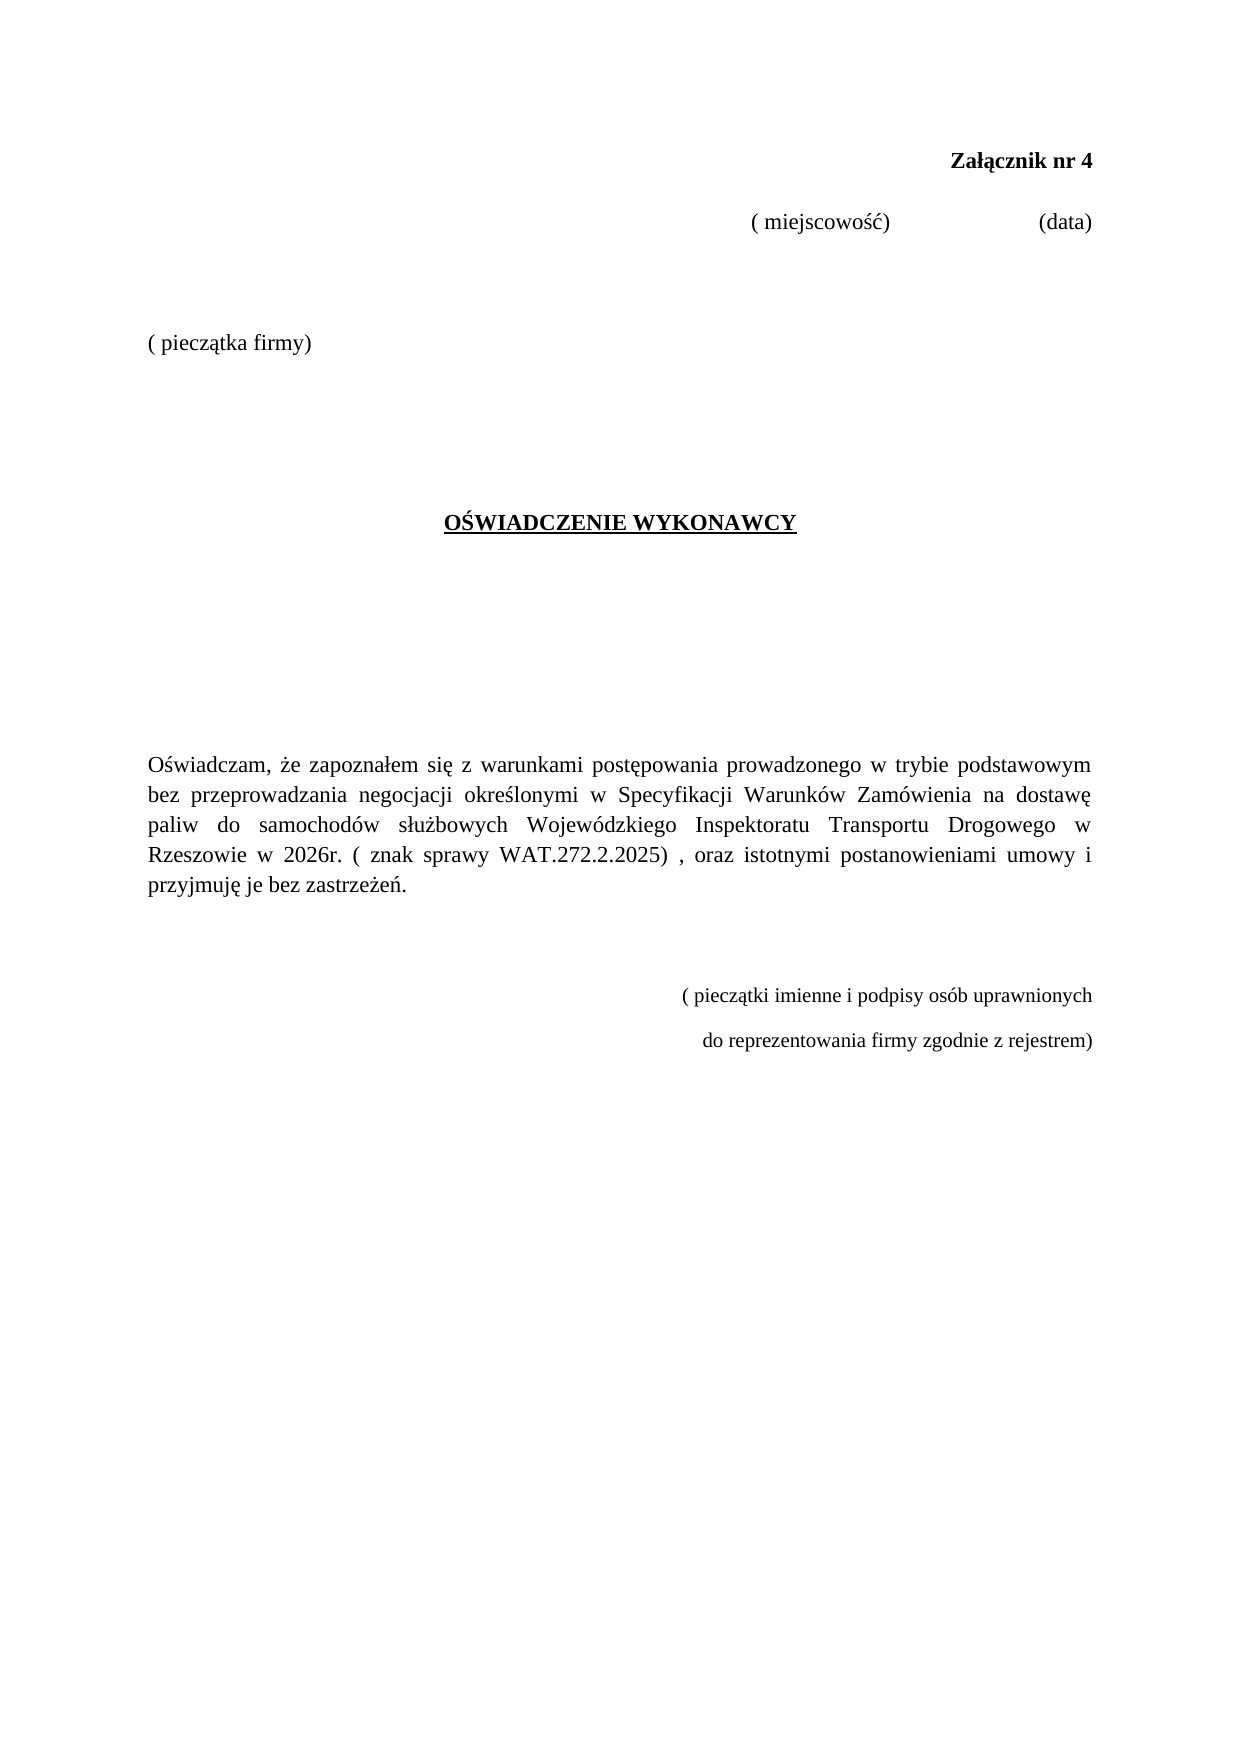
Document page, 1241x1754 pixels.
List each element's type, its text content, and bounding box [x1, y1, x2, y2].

text ( miejscowość) (data) [148, 208, 1093, 234]
text Oświadczam, że zapoznałem się z warunkami postępowania prowadzonego w trybie podstawowym bez przeprowadzania negocjacji określonymi w Specyfikacji Warunków Zamówienia na dostawę paliw do samochodów służbowych Wojewódzkiego Inspektoratu Transportu Drogowego w Rzeszowie w 2026r. ( znak sprawy WAT.272.2.2025) , oraz istotnymi postanowieniami umowy i przyjmuję je bez zastrzeżeń. [148, 751, 1093, 898]
text do reprezentowania firmy zgodnie z rejestrem) [148, 1028, 1093, 1052]
text OŚWIADCZENIE WYKONAWCY [148, 509, 1093, 536]
text ( pieczątki imienne i podpisy osób uprawnionych [148, 983, 1093, 1007]
text ( pieczątka firmy) [148, 328, 1093, 355]
text Załącznik nr 4 [148, 148, 1093, 174]
